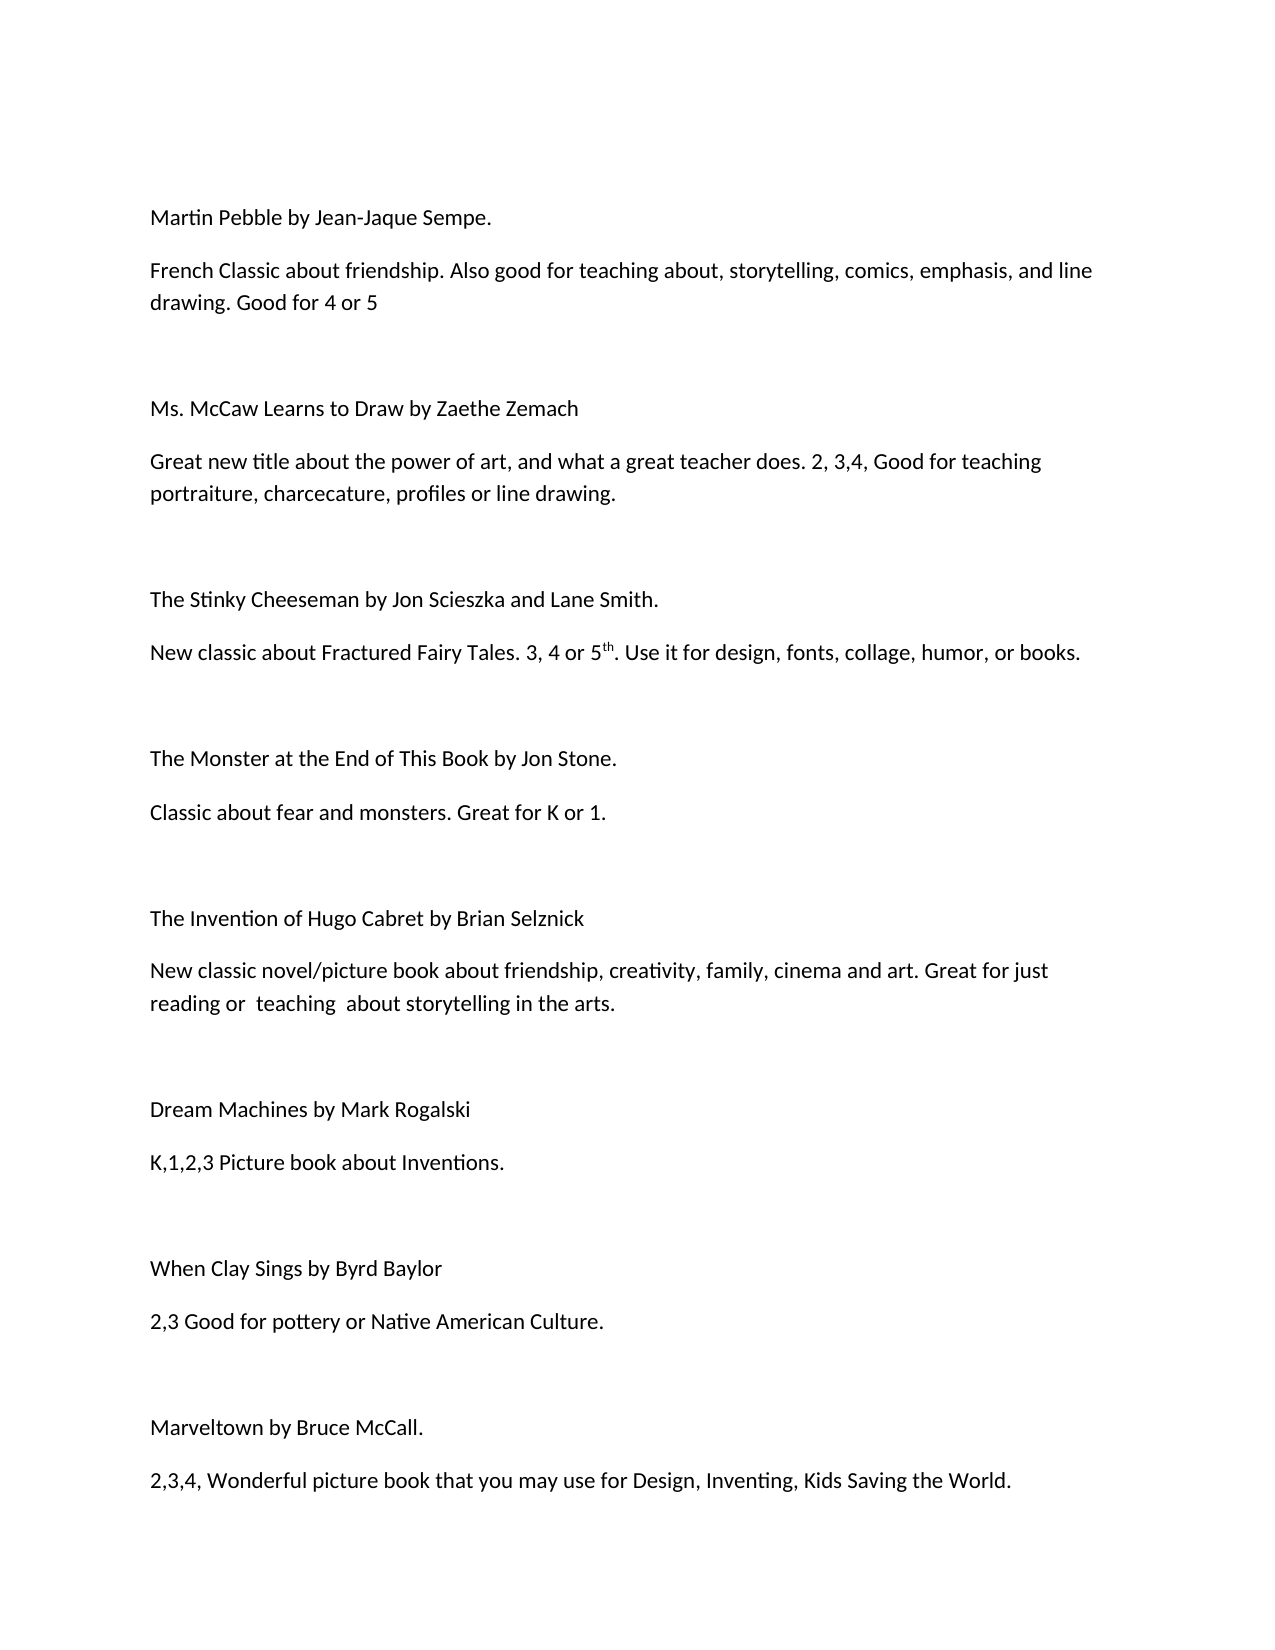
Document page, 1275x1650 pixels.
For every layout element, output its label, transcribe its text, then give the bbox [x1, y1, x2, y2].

text New classic about Fractured Fairy Tales. 3, 4 or 5th. Use it for design, fonts, collage, humor, or books. [150, 638, 1125, 667]
text Classic about fear and monsters. Great for K or 1. [150, 798, 1125, 826]
text The Stinky Cheeseman by Jon Scieszka and Lane Smith. [150, 586, 1125, 613]
text The Monster at the End of This Book by Jon Stone. [150, 744, 1125, 773]
text Marveltown by Bruce McCall. [150, 1413, 1125, 1441]
text Ms. McCaw Learns to Draw by Zaethe Zemach [150, 394, 1125, 422]
text Great new title about the power of art, and what a great teacher does. 2, 3,4, Good for teaching portraiture, charcecature, profiles or line drawing. [150, 447, 1125, 507]
text Martin Pebble by Jean-Jaque Sempe. [150, 203, 1125, 231]
text French Classic about friendship. Also good for teaching about, storytelling, comics, emphasis, and line drawing. Good for 4 or 5 [150, 256, 1125, 316]
text 2,3,4, Wonderful picture book that you may use for Design, Inventing, Kids Saving the World. [150, 1466, 1125, 1494]
text 2,3 Good for pottery or Native American Culture. [150, 1307, 1125, 1335]
text The Invention of Hugo Cabret by Brian Selznick [150, 904, 1125, 932]
text New classic novel/picture book about friendship, creativity, family, cinema and art. Great for just reading or teaching about storytelling in the arts. [150, 957, 1125, 1017]
text When Clay Sings by Byrd Baylor [150, 1254, 1125, 1282]
text K,1,2,3 Picture book about Inventions. [150, 1148, 1125, 1176]
text Dream Machines by Mark Rogalski [150, 1095, 1125, 1123]
